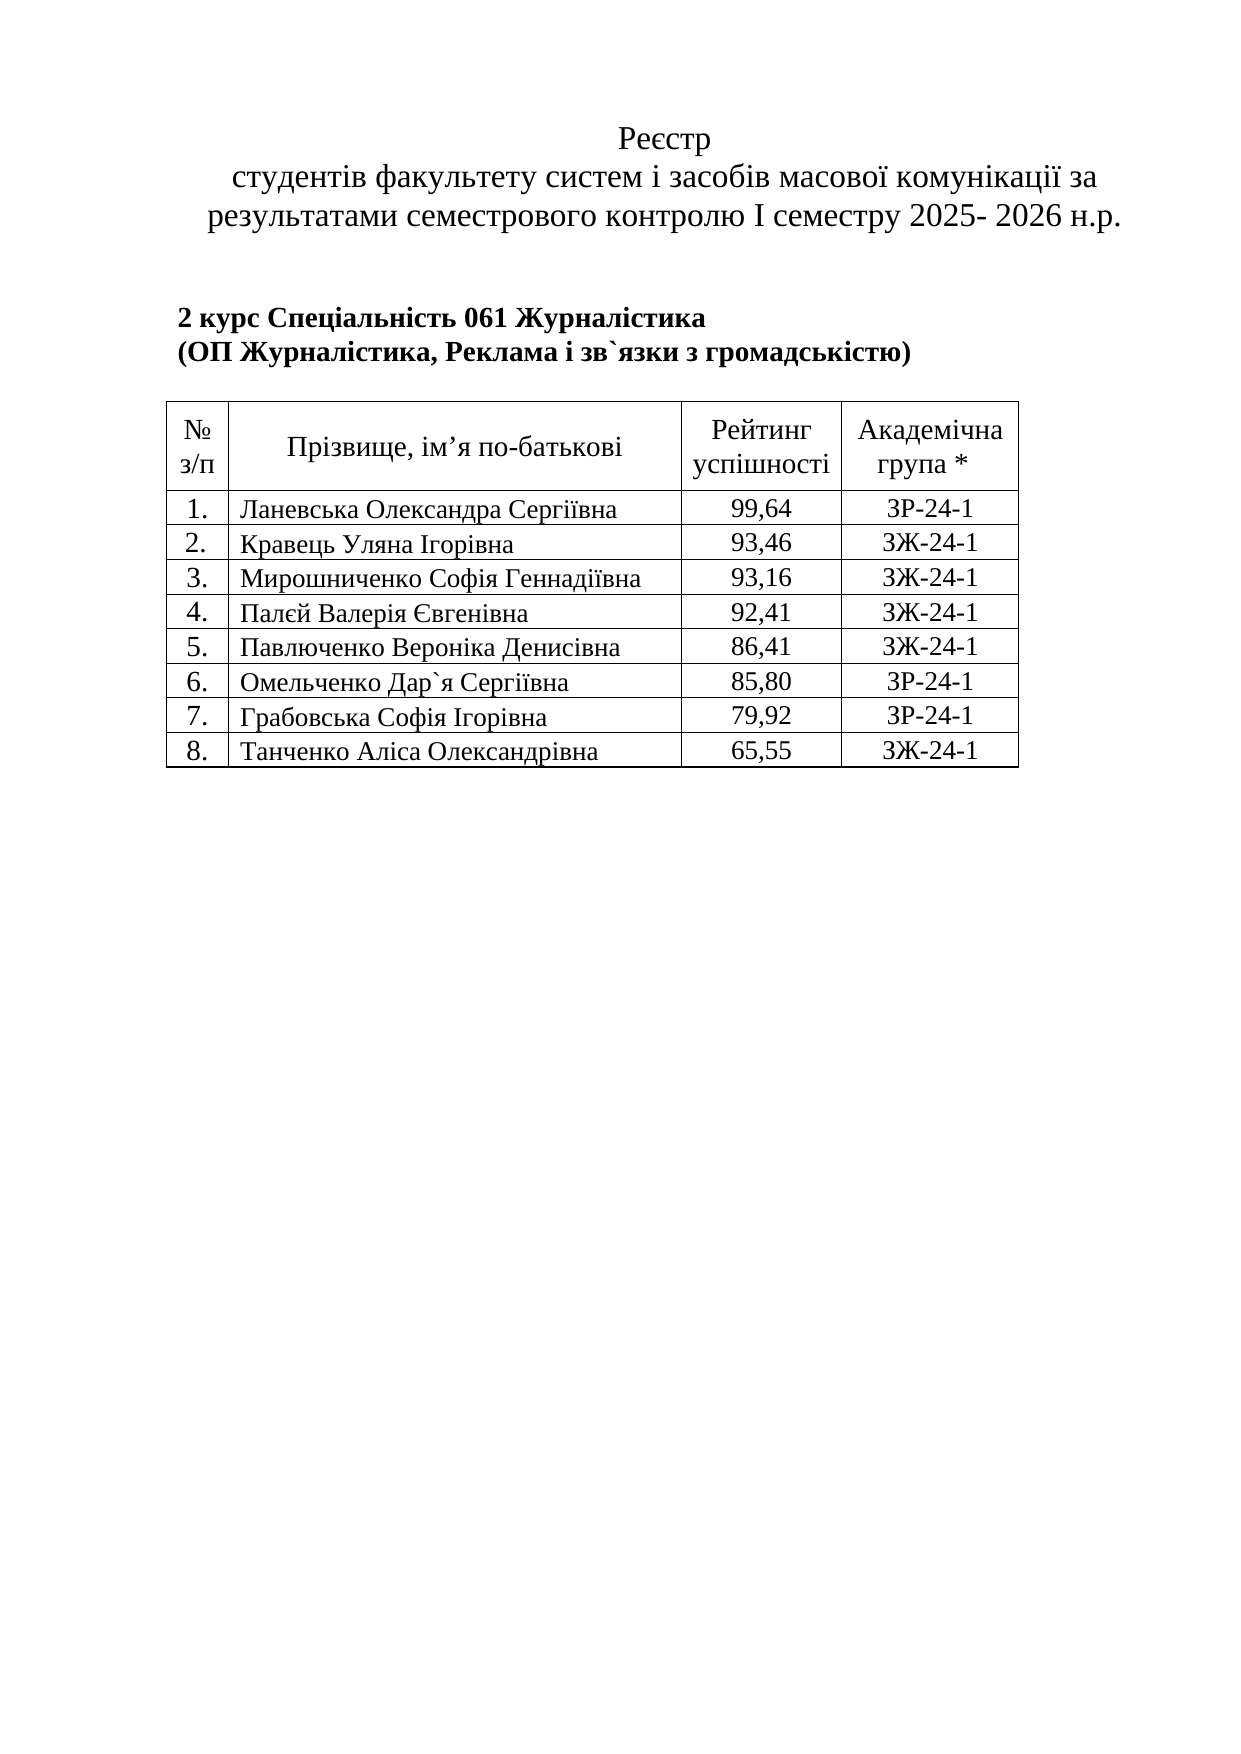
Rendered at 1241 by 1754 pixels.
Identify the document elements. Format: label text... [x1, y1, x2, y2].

table_cell 86,41 [682, 629, 841, 663]
table_cell ЗР-24-1 [842, 491, 1018, 524]
table_cell 8. [167, 733, 228, 766]
table_cell 79,92 [682, 698, 841, 732]
table_cell 93,16 [682, 560, 841, 593]
table_cell Павлюченко Вероніка Денисівна [229, 629, 681, 663]
text Реєстр [177, 118, 1152, 156]
table_cell Омельченко Дар`я Сергіївна [229, 664, 681, 697]
table_cell ЗЖ-24-1 [842, 733, 1018, 766]
table_cell Палєй Валерія Євгенівна [229, 595, 681, 628]
table_cell 99,64 [682, 491, 841, 524]
table_cell ЗЖ-24-1 [842, 525, 1018, 559]
table_cell ЗР-24-1 [842, 664, 1018, 697]
table_cell Грабовська Софія Ігорівна [229, 698, 681, 732]
table_cell ЗР-24-1 [842, 698, 1018, 732]
table_cell 6. [167, 664, 228, 697]
table_header Прізвище, ім’я по-батькові [229, 402, 681, 490]
table_cell 1. [167, 491, 228, 524]
table_cell 65,55 [682, 733, 841, 766]
table_cell 4. [167, 595, 228, 628]
table_cell 92,41 [682, 595, 841, 628]
table_cell Ланевська Олександра Сергіївна [229, 491, 681, 524]
table_cell Мирошниченко Софія Геннадіївна [229, 560, 681, 593]
table_cell 93,46 [682, 525, 841, 559]
text студентів факультету систем і засобів масової комунікації за результатами семестрового контролю І семестру 2025- 2026 н.р. [177, 156, 1152, 233]
table_header Академічна група * [842, 402, 1018, 490]
table_cell Кравець Уляна Ігорівна [229, 525, 681, 559]
table_cell 2. [167, 525, 228, 559]
text (ОП Журналістика, Реклама i зв`язки з громадськістю) [177, 334, 1152, 367]
table_cell ЗЖ-24-1 [842, 560, 1018, 593]
table_header № з/п [167, 402, 228, 490]
table_cell ЗЖ-24-1 [842, 629, 1018, 663]
table_cell ЗЖ-24-1 [842, 595, 1018, 628]
text 2 курс Спеціальність 061 Журналістика [177, 300, 1152, 334]
table_header Рейтинг успішності [682, 402, 841, 490]
table_cell 7. [167, 698, 228, 732]
table_cell Танченко Аліса Олександрівна [229, 733, 681, 766]
table_cell 5. [167, 629, 228, 663]
table_cell 3. [167, 560, 228, 593]
table_cell 85,80 [682, 664, 841, 697]
